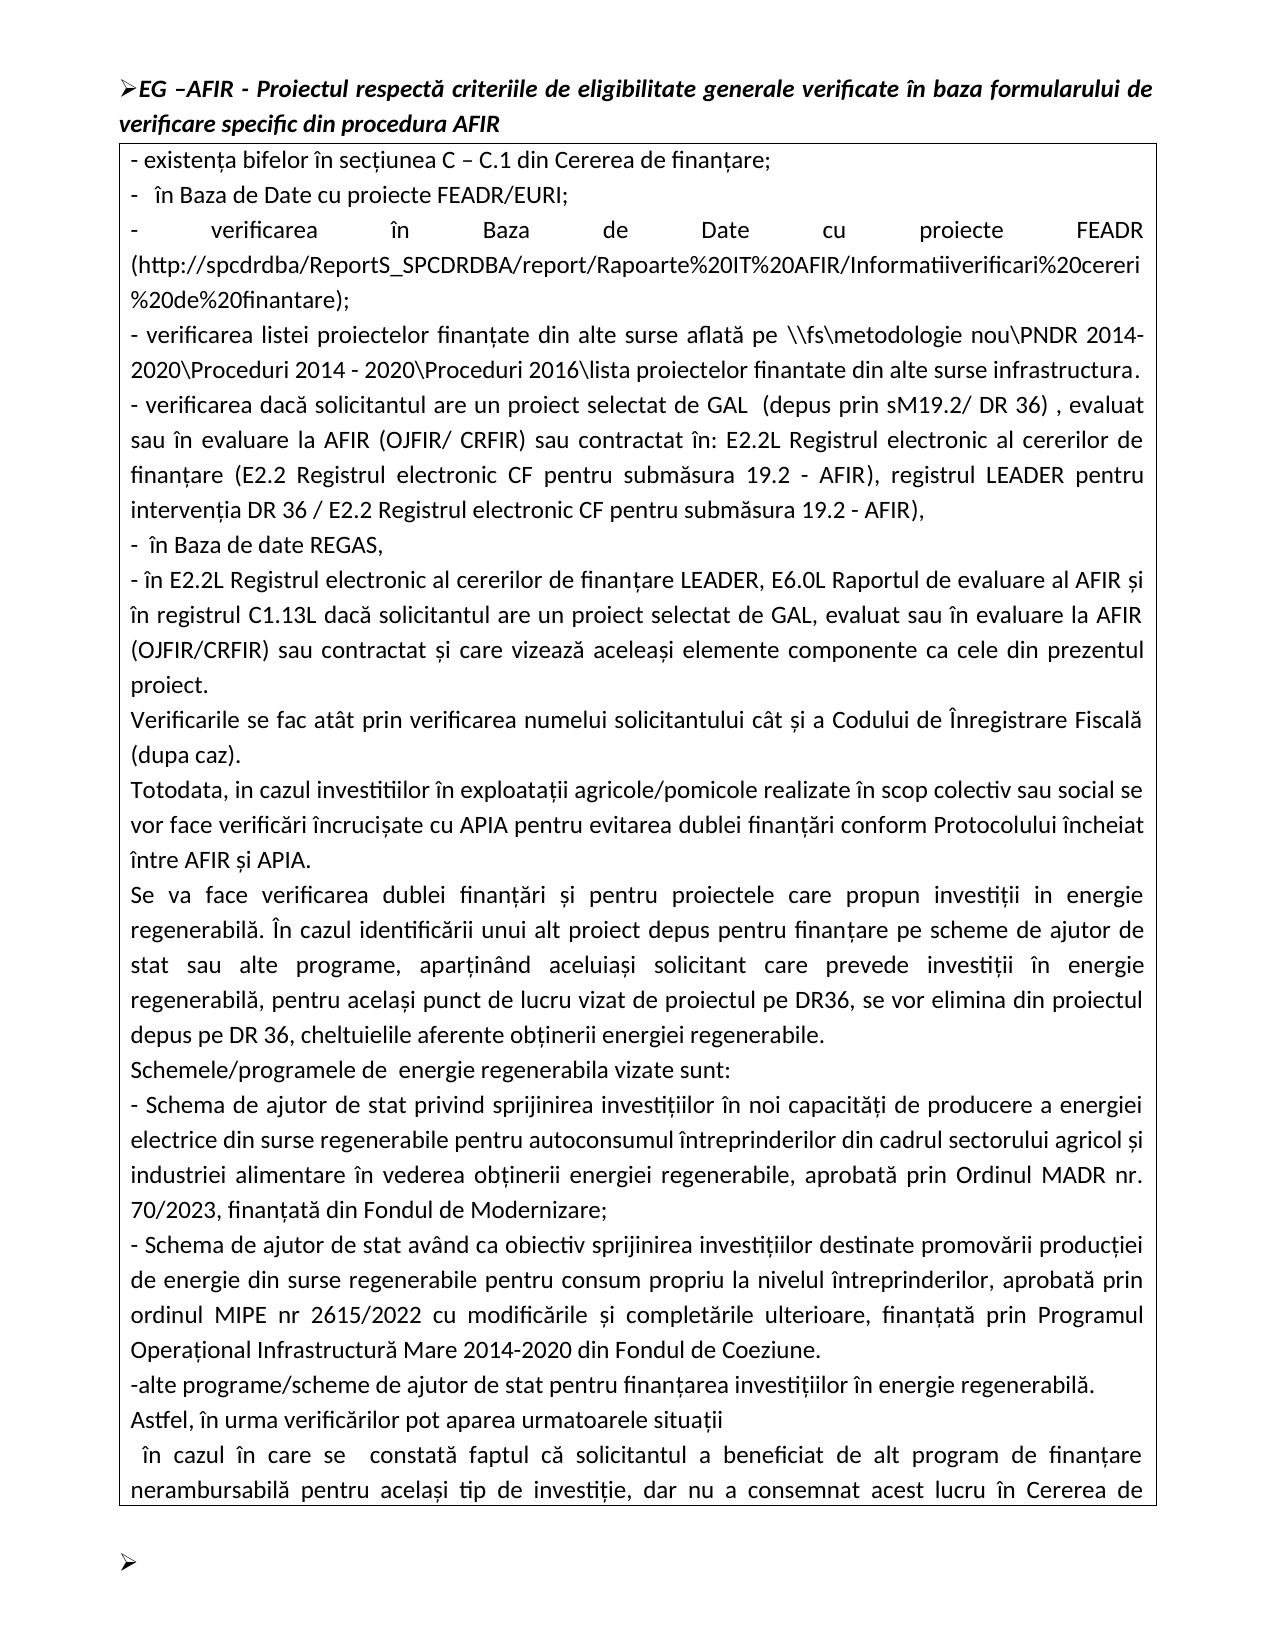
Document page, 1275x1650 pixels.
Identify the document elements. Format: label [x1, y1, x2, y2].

table_cell [120, 144, 1156, 1505]
